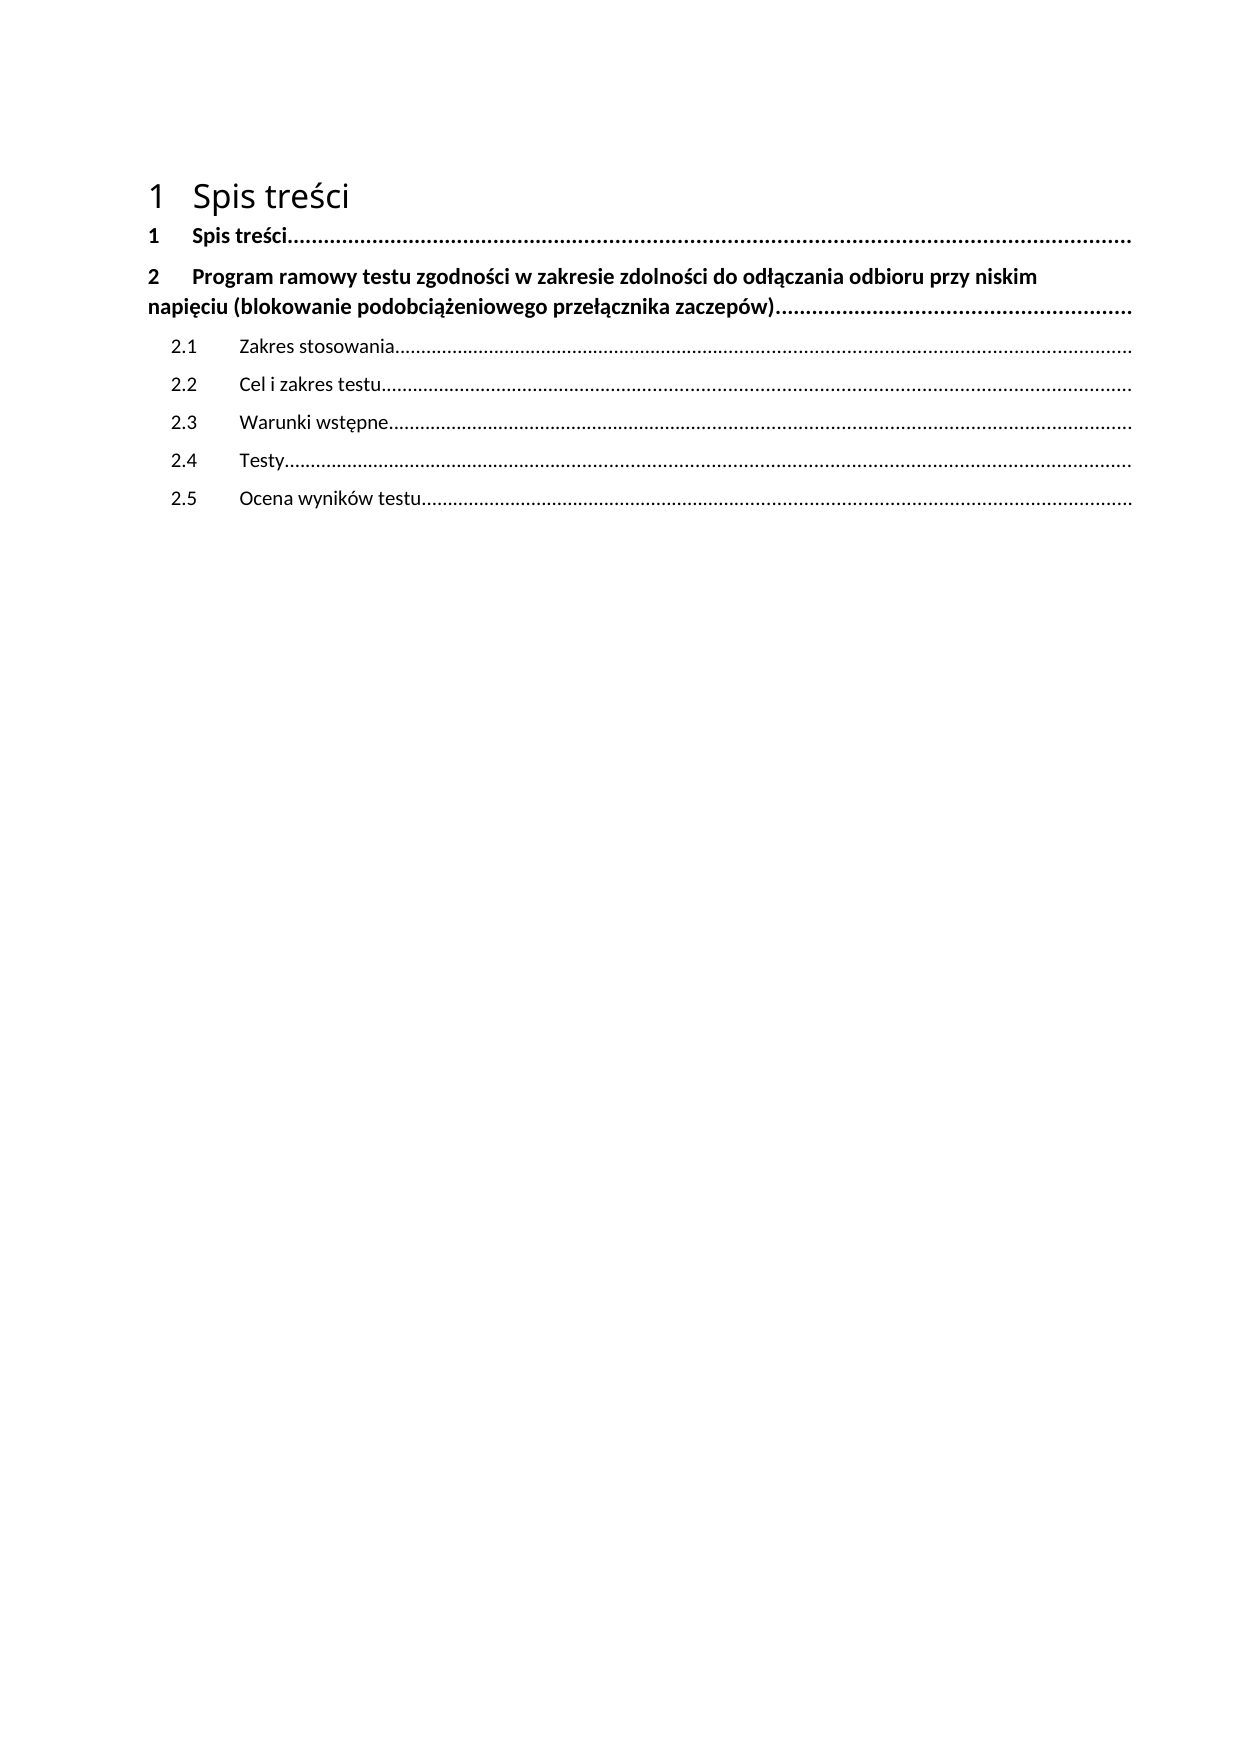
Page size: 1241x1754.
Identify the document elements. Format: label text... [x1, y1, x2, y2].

text 2.5 Ocena wyników testu 4 [171, 485, 1093, 511]
subtitle Spis treści [148, 173, 1093, 218]
text 2.3 Warunki wstępne 3 [171, 409, 1093, 434]
text 2.2 Cel i zakres testu 3 [171, 371, 1093, 396]
text 2.4 Testy 4 [171, 447, 1093, 472]
text 2.1 Zakres stosowania 3 [171, 333, 1093, 358]
text 1 Spis treści 2 [148, 222, 1093, 249]
text 2 Program ramowy testu zgodności w zakresie zdolności do odłączania odbioru przy niskim napięciu (blokowanie podobciążeniowego przełącznika zaczepów) 3 [148, 262, 1093, 320]
